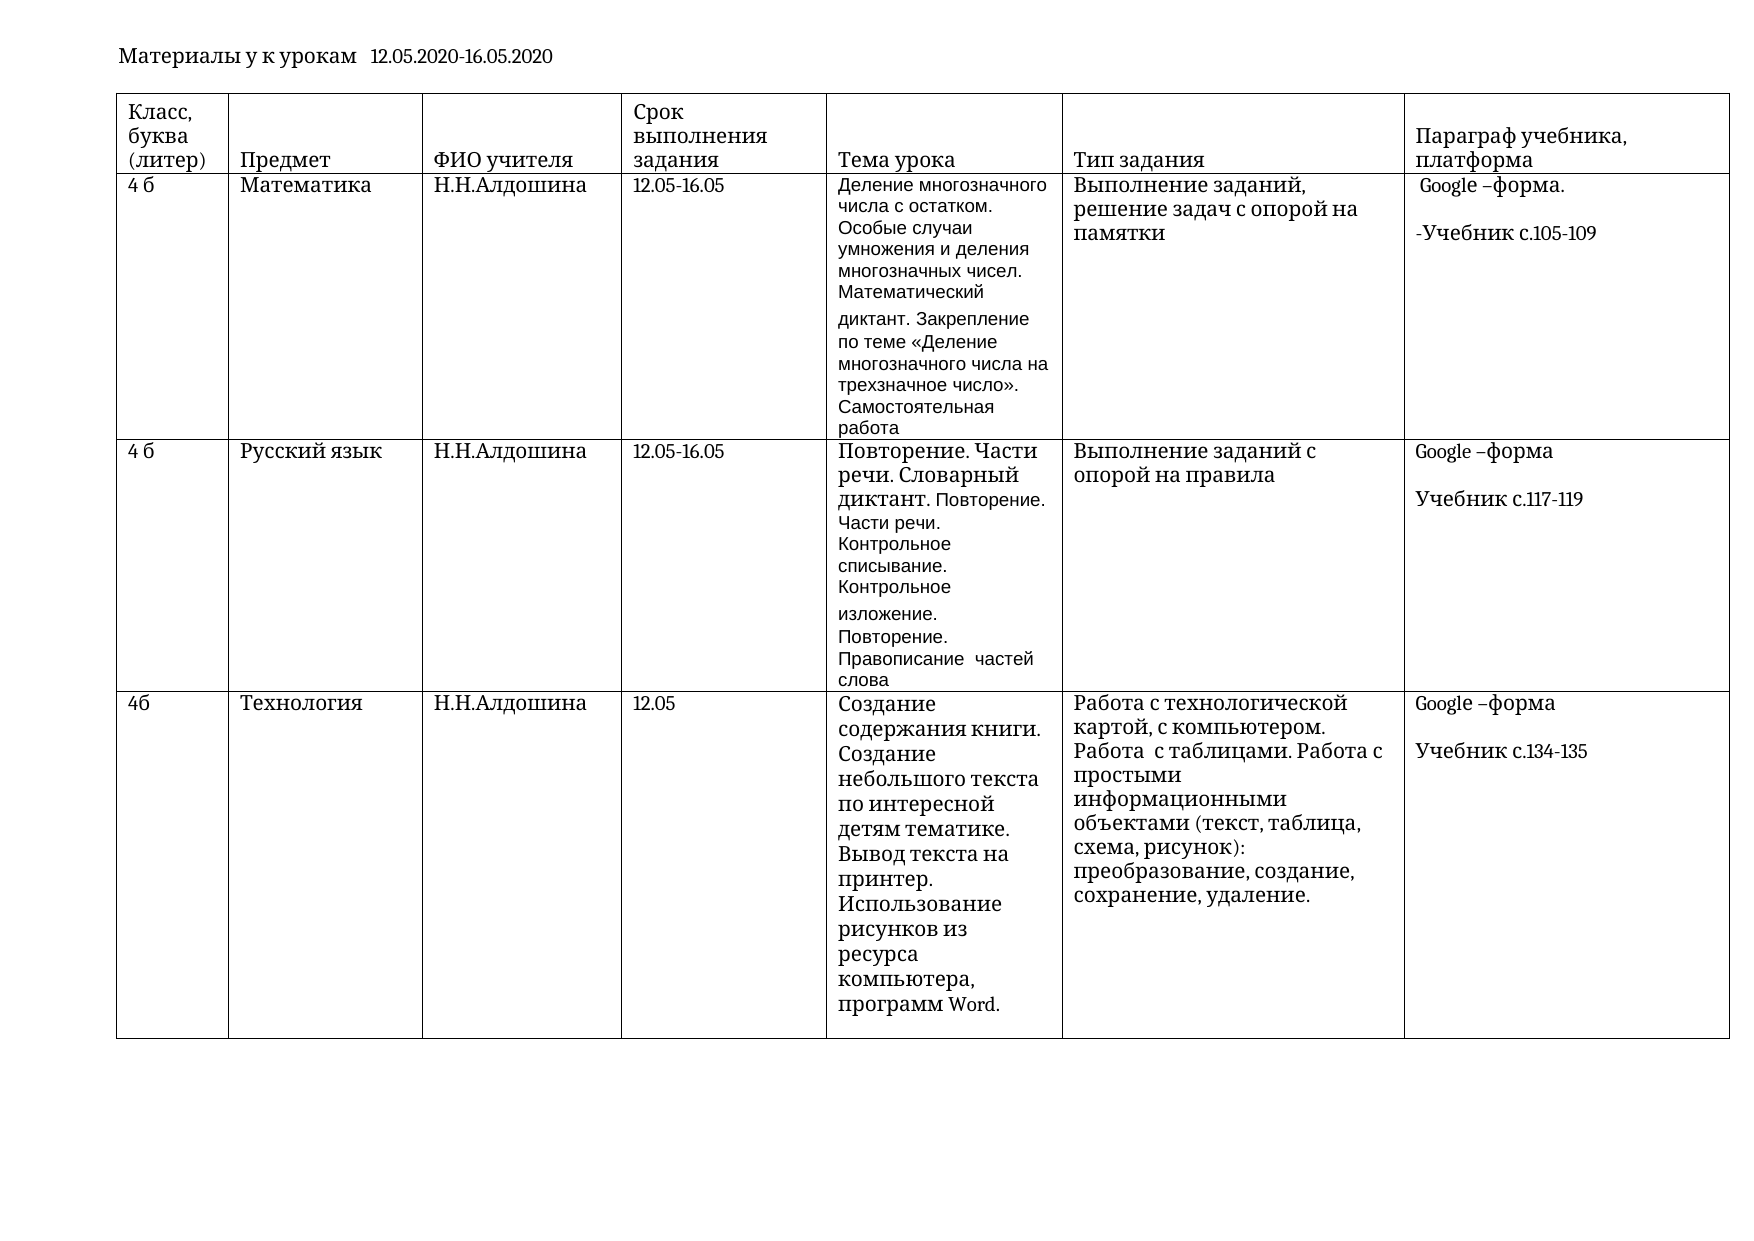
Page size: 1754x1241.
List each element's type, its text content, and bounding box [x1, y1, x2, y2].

table_cell 4 б [117, 440, 228, 691]
text Материалы у к урокам 12.05.2020-16.05.2020 [118, 44, 1636, 68]
table_cell 12.05-16.05 [622, 440, 826, 691]
table_cell Технология [229, 692, 422, 1037]
table_header Предмет [229, 94, 422, 172]
table_cell Н.Н.Алдошина [423, 440, 621, 691]
table_cell Повторение. Части речи. Словарный диктант. Повторение. Части речи. Контрольное списывание. Контрольное изложение. Повторение. Правописание частей слова [827, 440, 1062, 691]
table_cell Деление многозначного числа с остатком. Особые случаи умножения и деления многозначных чисел. Математический диктант. Закрепление по теме «Деление многозначного числа на трехзначное число». Самостоятельная работа [827, 174, 1062, 439]
table_header Тип задания [1063, 94, 1404, 172]
table_cell Работа с технологической картой, с компьютером. Работа с таблицами. Работа с простыми информационными объектами (текст, таблица, схема, рисунок): преобразование, создание, сохранение, удаление. [1063, 692, 1404, 1037]
table_header Срок выполнения задания [622, 94, 826, 172]
table_cell Google –форма Учебник с.117-119 [1405, 440, 1729, 691]
table_cell Выполнение заданий, решение задач с опорой на памятки [1063, 174, 1404, 439]
table_header Класс, буква (литер) [117, 94, 228, 172]
table_cell 4б [117, 692, 228, 1037]
table_cell Русский язык [229, 440, 422, 691]
table_cell Н.Н.Алдошина [423, 692, 621, 1037]
table_cell 12.05 [622, 692, 826, 1037]
table_cell Создание содержания книги. Создание небольшого текста по интересной детям тематике. Вывод текста на принтер. Использование рисунков из ресурса компьютера, программ Word. [827, 692, 1062, 1037]
table_cell Н.Н.Алдошина [423, 174, 621, 439]
table_header Параграф учебника, платформа [1405, 94, 1729, 172]
table_cell Выполнение заданий с опорой на правила [1063, 440, 1404, 691]
table_cell Математика [229, 174, 422, 439]
table_cell Googlе –форма. -Учебник с.105-109 [1405, 174, 1729, 439]
table_cell Googlе –форма Учебник с.134-135 [1405, 692, 1729, 1037]
table_header Тема урока [827, 94, 1062, 172]
table_cell 4 б [117, 174, 228, 439]
table_cell 12.05-16.05 [622, 174, 826, 439]
table_header ФИО учителя [423, 94, 621, 172]
